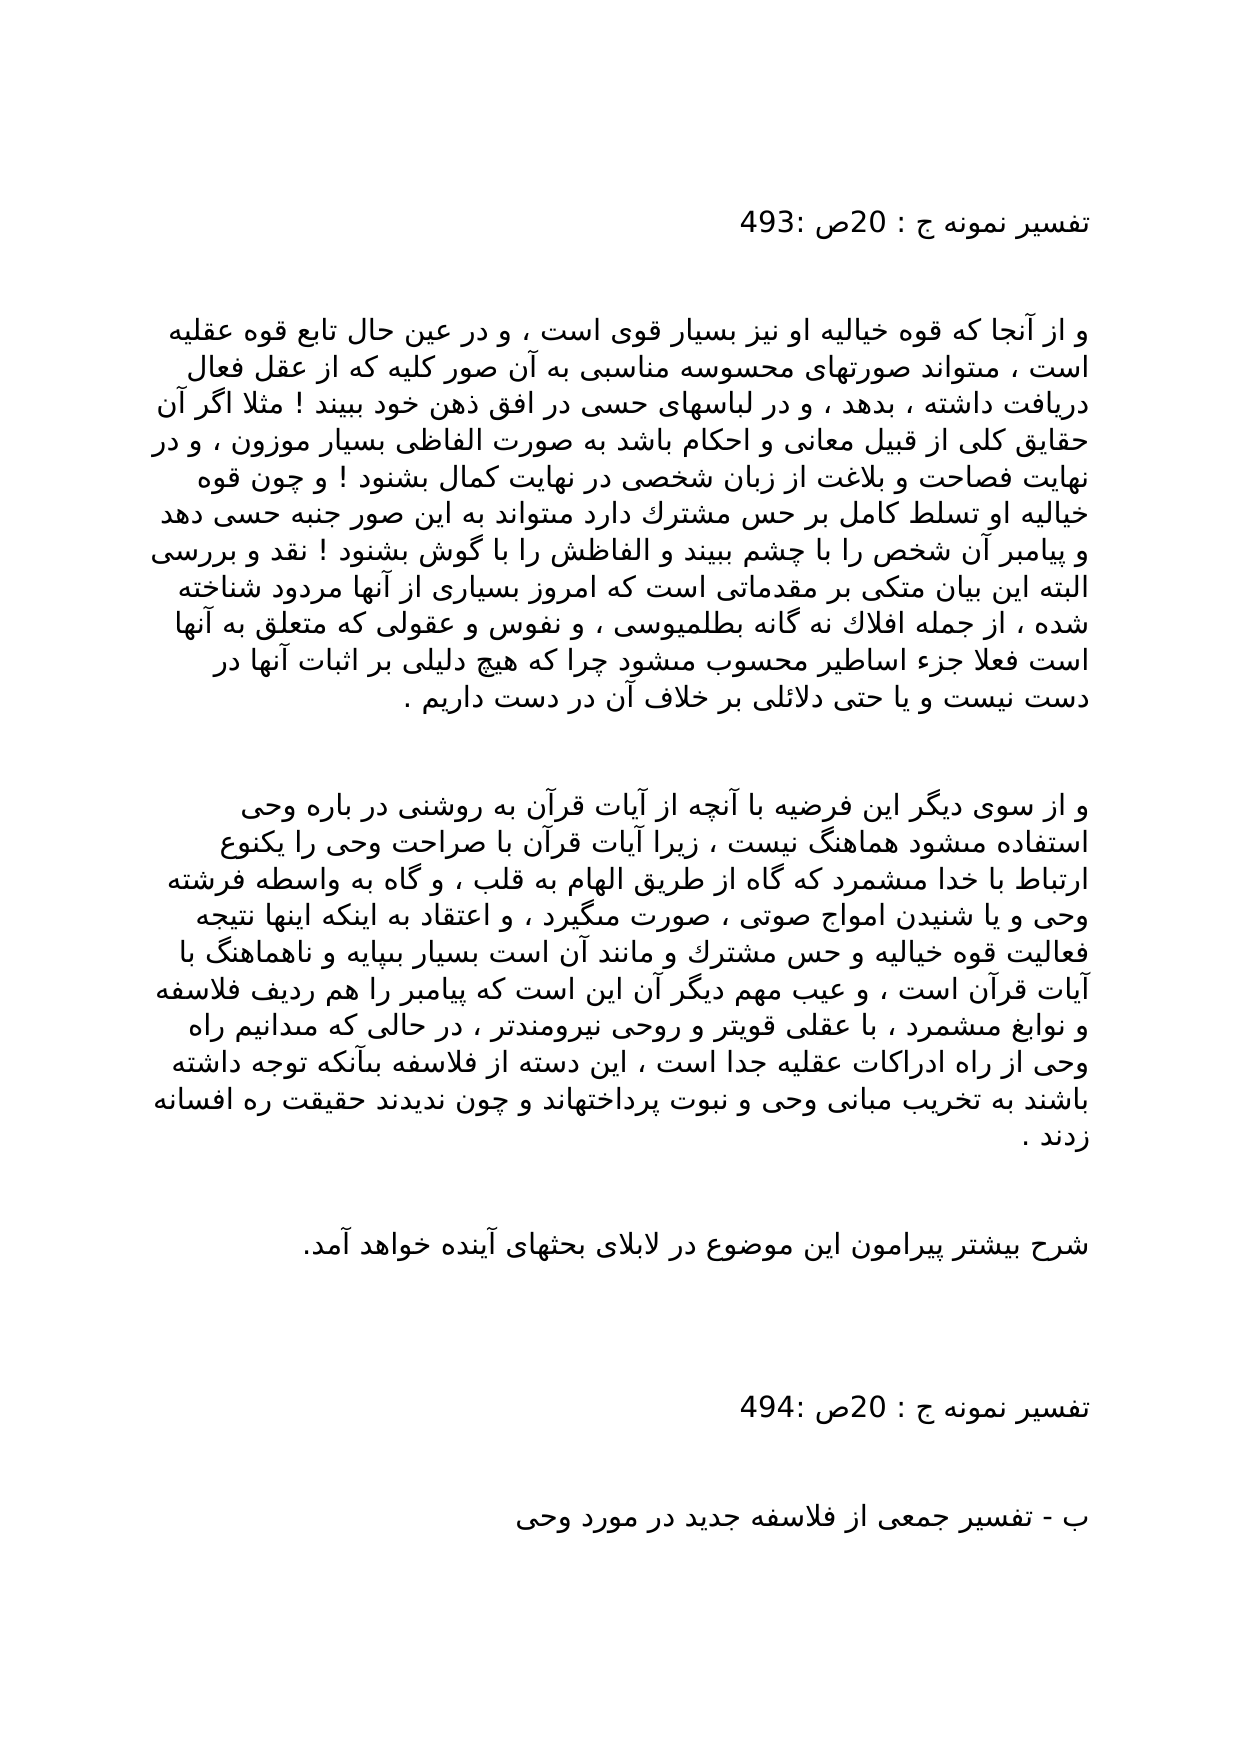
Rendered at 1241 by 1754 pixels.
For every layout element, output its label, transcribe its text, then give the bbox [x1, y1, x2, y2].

text شرح بيشتر پيرامون اين موضوع در لابلاى بحثهاى آينده خواهد آمد. [150, 1227, 1090, 1261]
text و از آنجا كه قوه خياليه او نيز بسيار قوى است ، و در عين حال تابع قوه عقليه است ، مى‏تواند صورتهاى محسوسه مناسبى به آن صور كليه كه از عقل فعال دريافت داشته ، بدهد ، و در لباسهاى حسى در افق ذهن خود ببيند ! مثلا اگر آن حقايق كلى از قبيل معانى و احكام باشد به صورت الفاظى بسيار موزون ، و در نهايت فصاحت و بلاغت از زبان شخصى در نهايت كمال بشنود ! و چون قوه خياليه او تسلط كامل بر حس مشترك دارد مى‏تواند به اين صور جنبه حسى دهد و پيامبر آن شخص را با چشم ببيند و الفاظش را با گوش بشنود ! نقد و بررسى البته اين بيان متكى بر مقدماتى است كه امروز بسيارى از آنها مردود شناخته شده ، از جمله افلاك نه گانه بطلميوسى ، و نفوس و عقولى كه متعلق به آنها است فعلا جزء اساطير محسوب مى‏شود چرا كه هيچ دليلى بر اثبات آنها در دست نيست و يا حتى دلائلى بر خلاف آن در دست داريم . [150, 313, 1090, 714]
text تفسير نمونه ج : 20ص :493 [150, 205, 1090, 239]
text تفسير نمونه ج : 20ص :494 [150, 1391, 1090, 1424]
text و از سوى ديگر اين فرضيه با آنچه از آيات قرآن به روشنى در باره وحى استفاده مى‏شود هماهنگ نيست ، زيرا آيات قرآن با صراحت وحى را يكنوع ارتباط با خدا مى‏شمرد كه گاه از طريق الهام به قلب ، و گاه به واسطه فرشته وحى و يا شنيدن امواج صوتى ، صورت مى‏گيرد ، و اعتقاد به اينكه اينها نتيجه فعاليت قوه خياليه و حس مشترك و مانند آن است بسيار بى‏پايه و ناهماهنگ با آيات قرآن است ، و عيب مهم ديگر آن اين است كه پيامبر را هم رديف فلاسفه و نوابغ مى‏شمرد ، با عقلى قويتر و روحى نيرومندتر ، در حالى كه مى‏دانيم راه وحى از راه ادراكات عقليه جدا است ، اين دسته از فلاسفه بى‏آنكه توجه داشته باشند به تخريب مبانى وحى و نبوت پرداخته‏اند و چون نديدند حقيقت ره افسانه زدند . [150, 789, 1090, 1153]
text ب - تفسير جمعى از فلاسفه جديد در مورد وحى [150, 1499, 1090, 1533]
